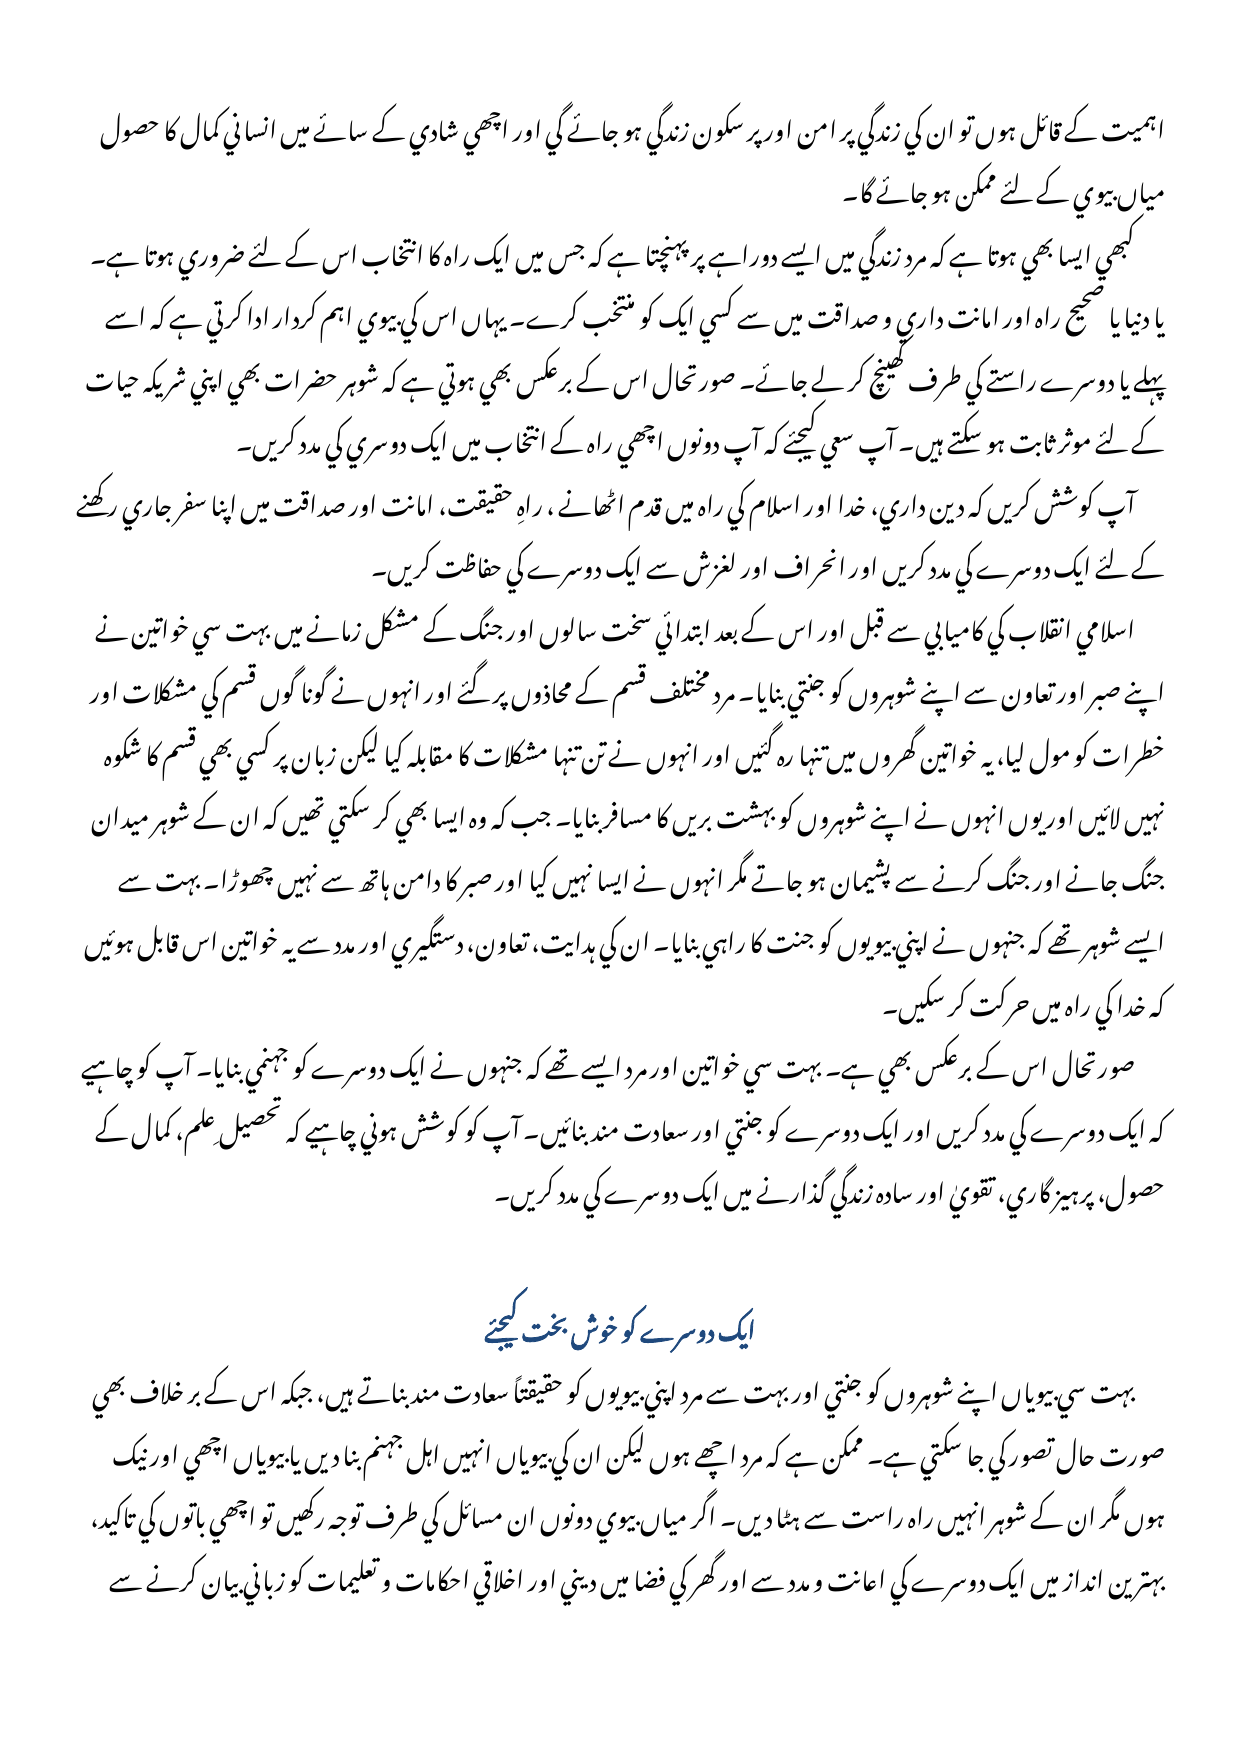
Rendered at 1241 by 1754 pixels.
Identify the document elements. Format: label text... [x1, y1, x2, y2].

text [75, 1356, 1165, 1606]
text اسلامي انقلاب کي کاميابي سے قبل اور اس کے بعد ابتدائي سخت سالوں اور جنگ کے مشکل زمانے ميں بہت سي خواتين نے اپنے صبر اور تعاون سے اپنے شوہروں کو جنتي بنايا۔ مرد مختلف قسم کے محاذوں پر گئے اور انہوں نے گونا گوں قسم کي مشکلات اور خطرات کو مول ليا، يہ خواتين گھروں ميں تنہا رہ گئيں اور انہوں نے تن تنہا مشکلات کا مقابلہ کيا ليکن زبان پر کسي بھي قسم کا شکوہ نہيں لائيں اور يوں انہوں نے اپنے شوہروں کو بہشت بريں کا مسافر بنايا۔ جب کہ وہ ايسا بھي کر سکتي تھيں کہ ان کے شوہر ميدان جنگ جانے اور جنگ کرنے سے پشيمان ہو جاتے مگر انہوں نے ايسا نہيں کيا اور صبر کا دامن ہاتھ سے نہيں چھوڑا۔ بہت سے ايسے شوہر تھے کہ جنہوں نے اپني بيويوں کو جنت کا راہي بنايا۔ ان کي ہدايت، تعاون، دستگيري اور مدد سے يہ خواتين اس قابل ہوئيں کہ خدا کي راہ ميں حرکت کر سکيں۔ [75, 594, 1165, 1031]
subtitle ايک دوسرے کو خوش بخت کيجئے [75, 1294, 1165, 1356]
text صورتحال اس کے برعکس بھي ہے۔ بہت سي خواتين اور مرد ايسے تھے کہ جنہوں نے ايک دوسرے کو جہنمي بنايا۔ آپ کو چاہيے کہ ايک دوسرے کي مدد کريں اور ايک دوسرے کو جنتي اور سعادت مند بنائيں۔ آپ کو کوشش ہوني چاہيے کہ تحصيل ِعلم، کمال کے حصول، پرہيز گاري، تقويٰ اور سادہ زندگي گذارنے ميں ايک دوسرے کي مدد کريں۔ [75, 1031, 1165, 1219]
text کبھي ايسا بھي ہوتا ہے کہ مرد زندگي ميں ايسے دوراہے پر پہنچتا ہے کہ جس ميں ايک راہ کا انتخاب اس کے لئے ضروري ہوتا ہے۔ يا دنيا يا صحيح راہ اور امانت داري و صداقت ميں سے کسي ايک کو منتخب کرے۔ يہاں اس کي بيوي اہم کردار ادا کرتي ہے کہ اسے پہلے يا دوسرے راستے کي طرف کھينچ کر لے جائے۔ صورتحال اس کے برعکس بھي ہوتي ہے کہ شوہر حضرات بھي اپني شريکہ حيات کے لئے موثر ثابت ہو سکتے ہيں۔ آپ سعي کيجئے کہ آپ دونوں اچھي راہ کے انتخاب ميں ايک دوسري کي مدد کريں۔ [75, 219, 1165, 469]
text آپ کوشش کريں کہ دين داري، خدا اور اسلام کي راہ ميں قدم اٹھانے ، راہِ حقيقت، امانت اور صداقت ميں اپنا سفر جاري رکھنے کے لئے ايک دوسرے کي مدد کريں اور انحراف اور لغزش سے ايک دوسرے کي حفاظت کريں۔ [75, 469, 1165, 594]
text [75, 94, 1165, 219]
